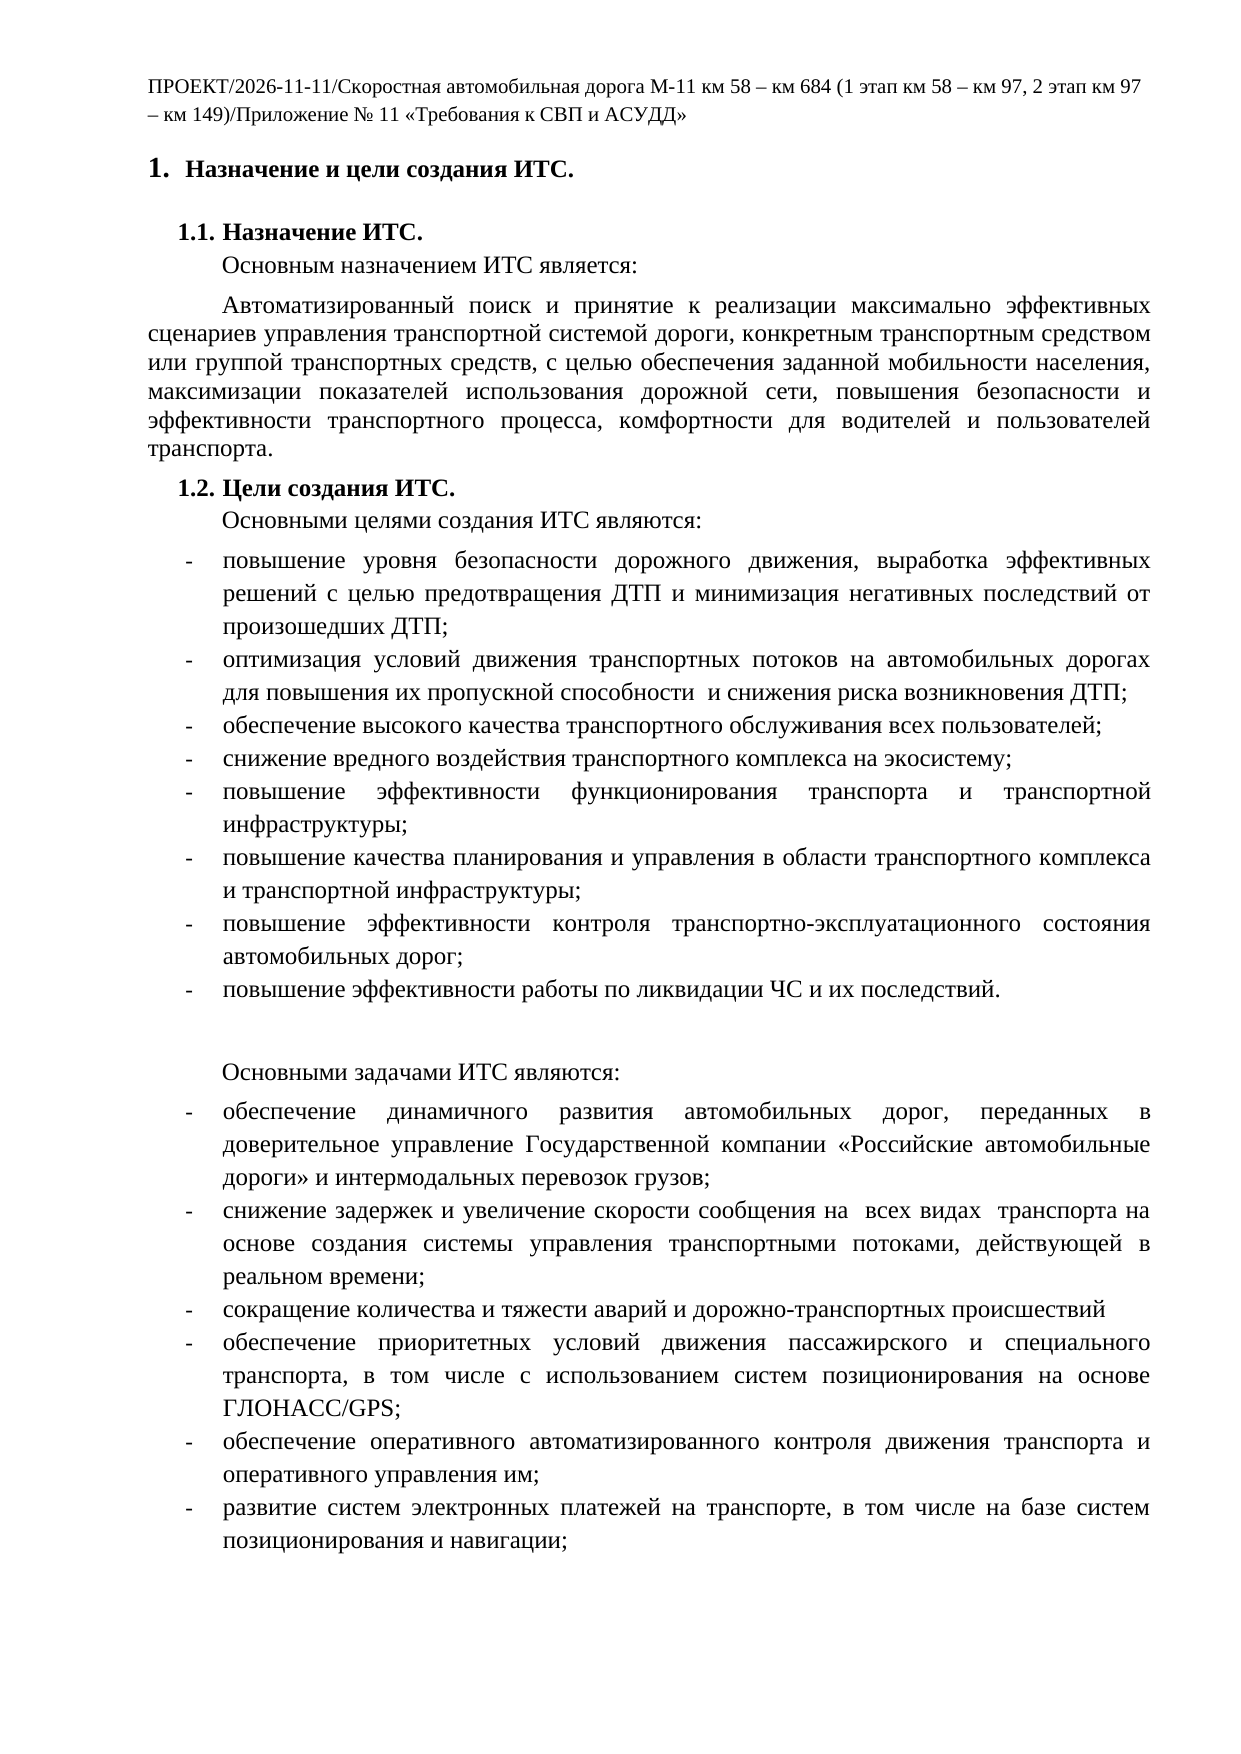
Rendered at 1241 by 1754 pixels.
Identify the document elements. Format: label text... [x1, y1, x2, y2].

list Назначение и цели создания ИТС. [148, 150, 1152, 184]
list Цели создания ИТС. [177, 473, 1152, 501]
list развитие систем электронных платежей на транспорте, в том числе на базе систем позиционирования и навигации; [185, 1492, 1152, 1554]
text Основным назначением ИТС является: [148, 251, 1152, 279]
list Назначение ИТС. [177, 217, 1152, 246]
text Основными задачами ИТС являются: [148, 1057, 1152, 1085]
text Автоматизированный поиск и принятие к реализации максимально эффективных сценариев управления транспортной системой дороги, конкретным транспортным средством или группой транспортных средств, с целью обеспечения заданной мобильности населения, максимизации показателей использования дорожной сети, повышения безопасности и эффективности транспортного процесса, комфортности для водителей и пользователей транспорта. [148, 290, 1152, 462]
list обеспечение высокого качества транспортного обслуживания всех пользователей; [185, 710, 1152, 739]
list обеспечение динамичного развития автомобильных дорог, переданных в доверительное управление Государственной компании «Российские автомобильные дороги» и интермодальных перевозок грузов; [185, 1096, 1152, 1191]
list снижение вредного воздействия транспортного комплекса на экосистему; [185, 743, 1152, 772]
list повышение эффективности работы по ликвидации ЧС и их последствий. [185, 974, 1152, 1003]
list повышение уровня безопасности дорожного движения, выработка эффективных решений с целью предотвращения ДТП и минимизация негативных последствий от произошедших ДТП; [185, 545, 1152, 639]
list обеспечение оперативного автоматизированного контроля движения транспорта и оперативного управления им; [185, 1426, 1152, 1488]
list сокращение количества и тяжести аварий и дорожно-транспортных происшествий [185, 1294, 1152, 1323]
list снижение задержек и увеличение скорости сообщения на всех видах транспорта на основе создания системы управления транспортными потоками, действующей в реальном времени; [185, 1195, 1152, 1290]
list обеспечение приоритетных условий движения пассажирского и специального транспорта, в том числе с использованием систем позиционирования на основе ГЛОНАСС/GPS; [185, 1327, 1152, 1422]
list повышение эффективности функционирования транспорта и транспортной инфраструктуры; [185, 776, 1152, 838]
list оптимизация условий движения транспортных потоков на автомобильных дорогах для повышения их пропускной способности и снижения риска возникновения ДТП; [185, 644, 1152, 706]
list повышение эффективности контроля транспортно-эксплуатационного состояния автомобильных дорог; [185, 908, 1152, 970]
text Основными целями создания ИТС являются: [148, 506, 1152, 534]
list повышение качества планирования и управления в области транспортного комплекса и транспортной инфраструктуры; [185, 842, 1152, 904]
